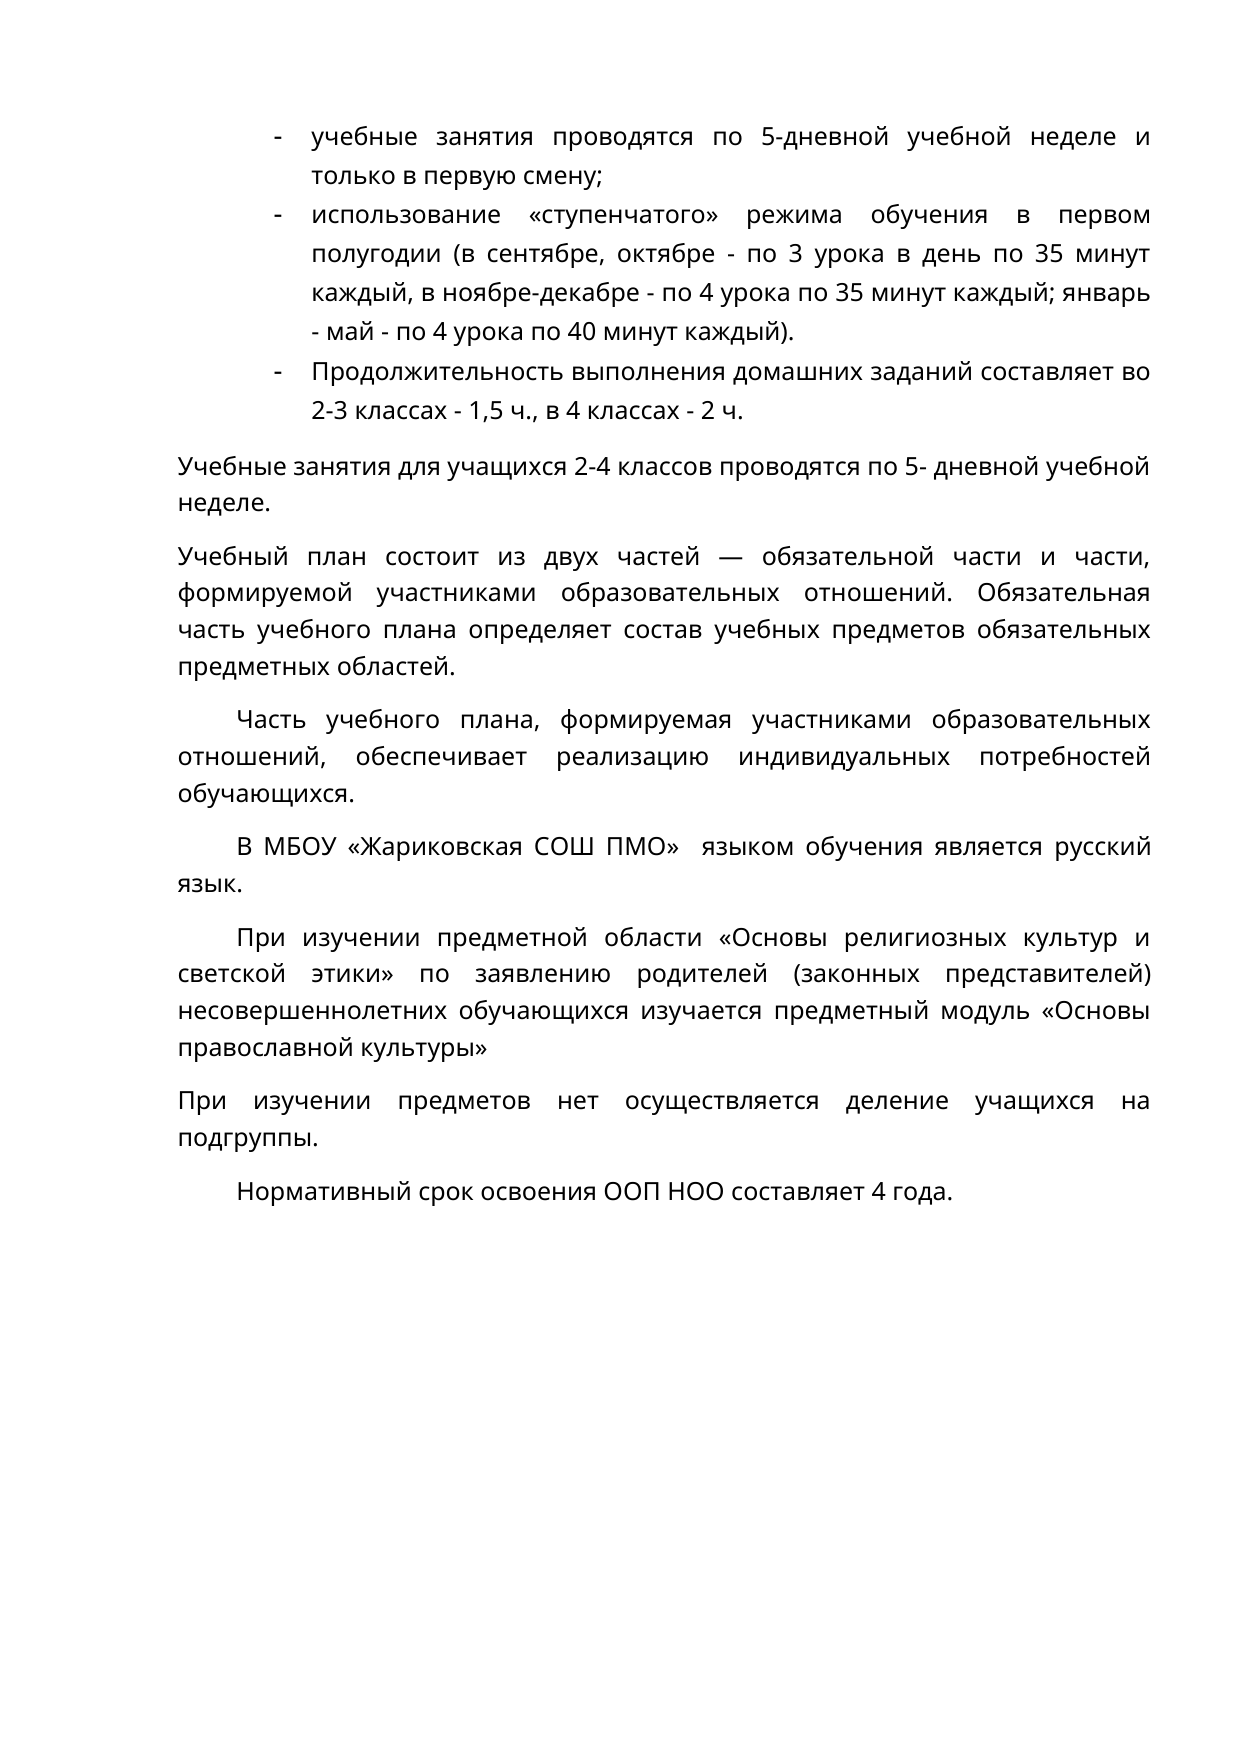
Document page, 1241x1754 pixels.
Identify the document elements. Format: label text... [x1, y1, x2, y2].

text При изучении предметной области «Основы религиозных культур и светской этики» по заявлению родителей (законных представителей) несовершеннолетних обучающихся изучается предметный модуль «Основы православной культуры» [177, 919, 1152, 1064]
text Учебный план состоит из двух частей — обязательной части и части, формируемой участниками образовательных отношений. Обязательная часть учебного плана определяет состав учебных предметов обязательных предметных областей. [177, 538, 1152, 683]
text Нормативный срок освоения ООП НОО составляет 4 года. [177, 1173, 1152, 1207]
list Продолжительность выполнения домашних заданий составляет во 2-3 классах - 1,5 ч., в 4 классах - 2 ч. [274, 353, 1152, 426]
text В МБОУ «Жариковская СОШ ПМО» языком обучения является русский язык. [177, 829, 1152, 900]
list учебные занятия проводятся по 5-дневной учебной неделе и только в первую смену; [274, 118, 1152, 191]
list использование «ступенчатого» режима обучения в первом полугодии (в сентябре, октябре - по 3 урока в день по 35 минут каждый, в ноябре-декабре - по 4 урока по 35 минут каждый; январь - май - по 4 урока по 40 минут каждый). [274, 196, 1152, 348]
text При изучении предметов нет осуществляется деление учащихся на подгруппы. [177, 1083, 1152, 1154]
text Учебные занятия для учащихся 2-4 классов проводятся по 5- дневной учебной неделе. [177, 448, 1152, 519]
text Часть учебного плана, формируемая участниками образовательных отношений, обеспечивает реализацию индивидуальных потребностей обучающихся. [177, 702, 1152, 810]
